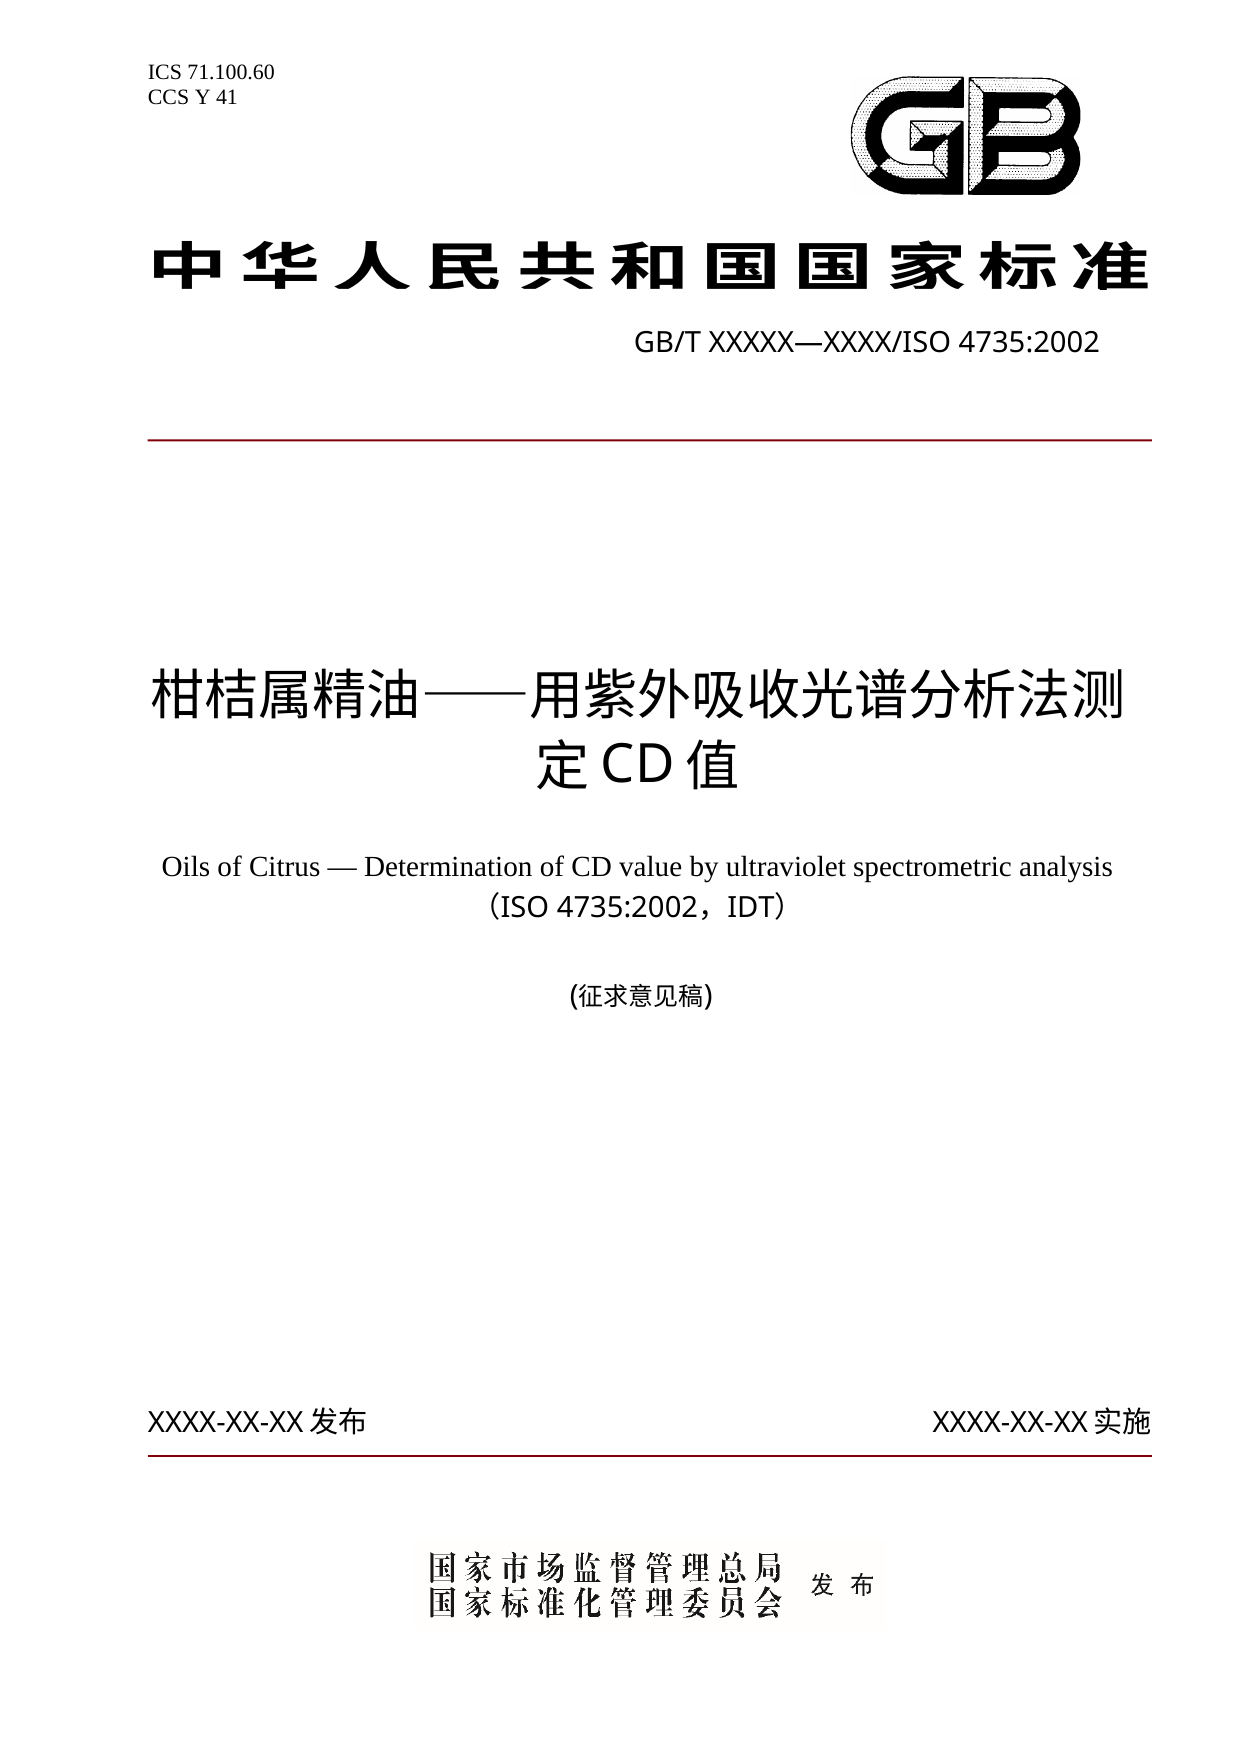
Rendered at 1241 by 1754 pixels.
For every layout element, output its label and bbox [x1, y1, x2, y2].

picture [850, 76, 1081, 195]
picture [414, 1540, 886, 1631]
